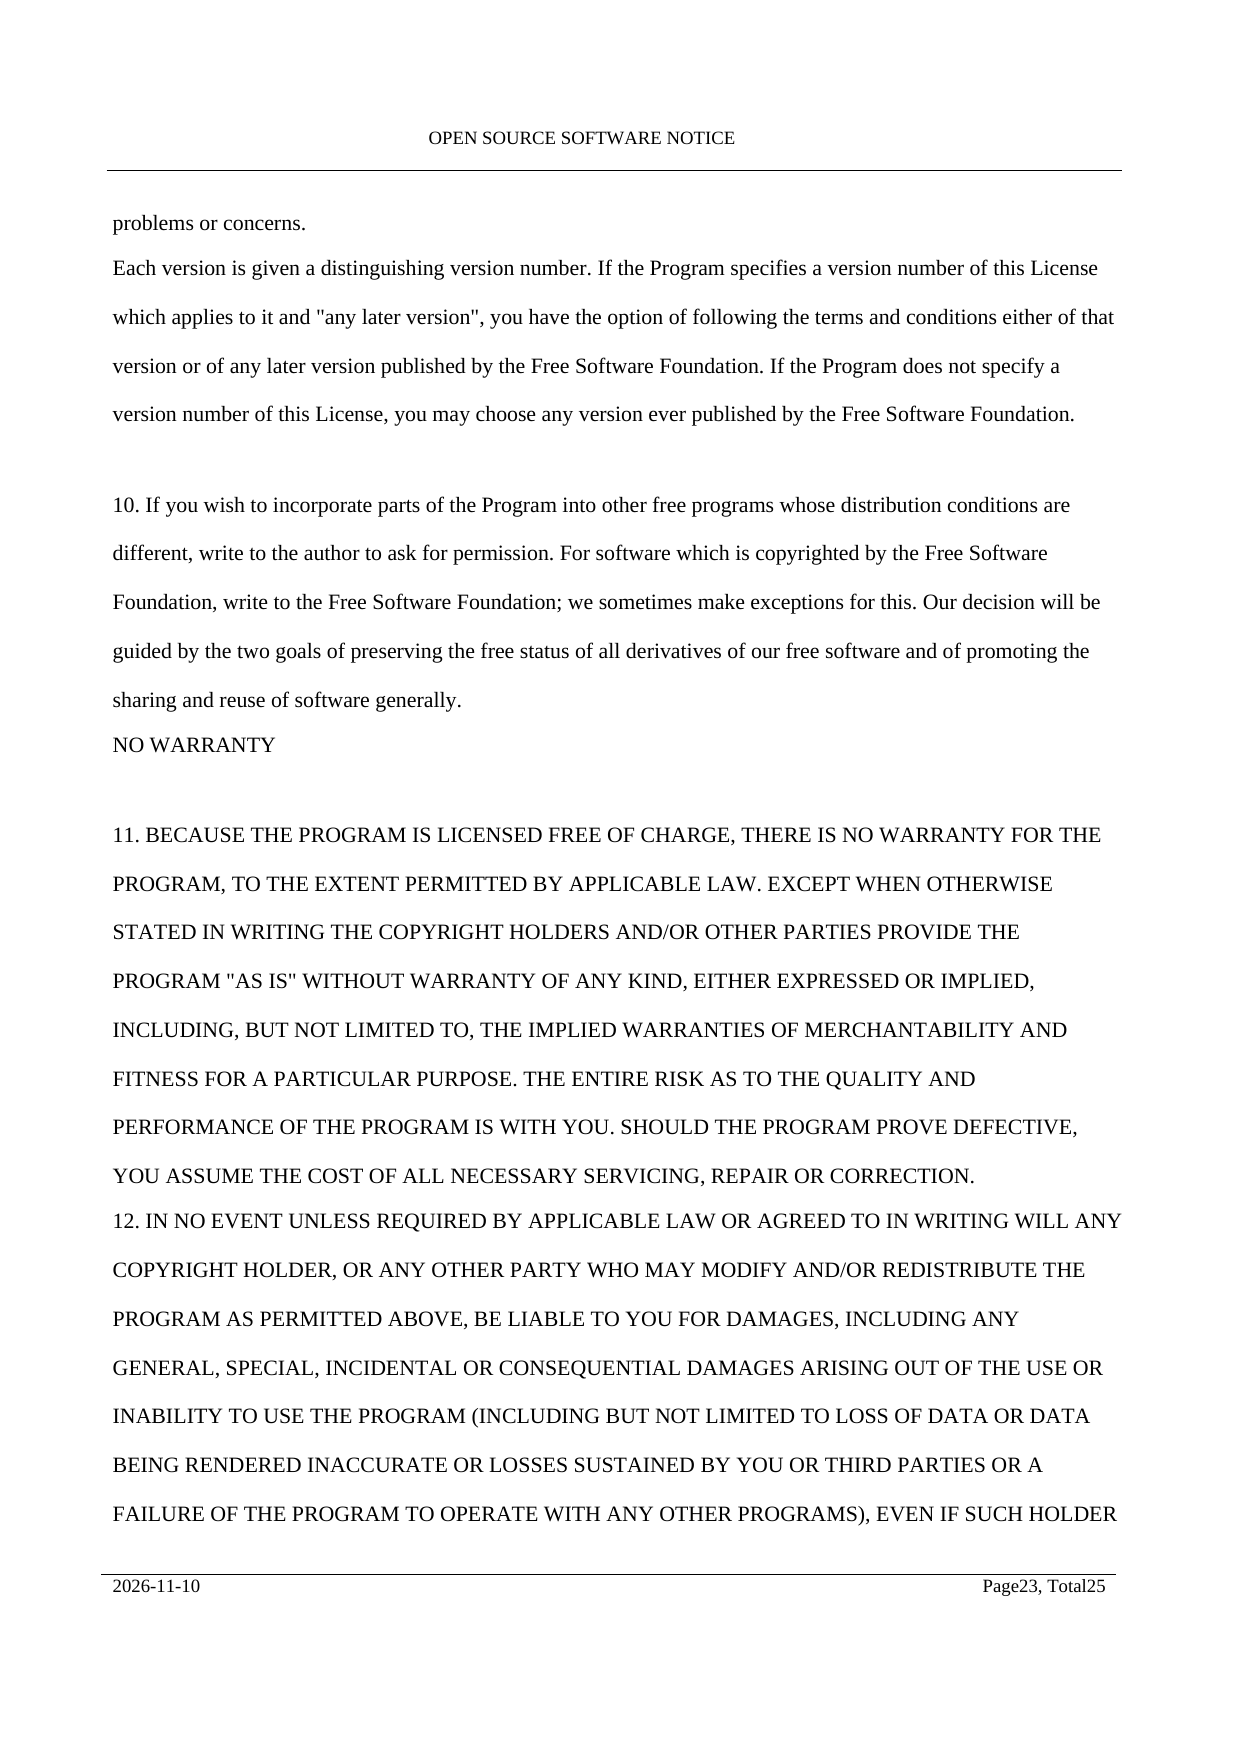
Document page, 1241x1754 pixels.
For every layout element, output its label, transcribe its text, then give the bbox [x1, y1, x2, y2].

text 11. BECAUSE THE PROGRAM IS LICENSED FREE OF CHARGE, THERE IS NO WARRANTY FOR THE PROGRAM, TO THE EXTENT PERMITTED BY APPLICABLE LAW. EXCEPT WHEN OTHERWISE STATED IN WRITING THE COPYRIGHT HOLDERS AND/OR OTHER PARTIES PROVIDE THE PROGRAM "AS IS" WITHOUT WARRANTY OF ANY KIND, EITHER EXPRESSED OR IMPLIED, INCLUDING, BUT NOT LIMITED TO, THE IMPLIED WARRANTIES OF MERCHANTABILITY AND FITNESS FOR A PARTICULAR PURPOSE. THE ENTIRE RISK AS TO THE QUALITY AND PERFORMANCE OF THE PROGRAM IS WITH YOU. SHOULD THE PROGRAM PROVE DEFECTIVE, YOU ASSUME THE COST OF ALL NECESSARY SERVICING, REPAIR OR CORRECTION. [112, 818, 1128, 1192]
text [112, 1204, 1128, 1529]
text NO WARRANTY [112, 728, 1128, 761]
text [112, 206, 1128, 239]
text 10. If you wish to incorporate parts of the Program into other free programs whose distribution conditions are different, write to the author to ask for permission. For software which is copyrighted by the Free Software Foundation, write to the Free Software Foundation; we sometimes make exceptions for this. Our decision will be guided by the two goals of preserving the free status of all derivatives of our free software and of promoting the sharing and reuse of software generally. [112, 488, 1128, 715]
text Each version is given a distinguishing version number. If the Program specifies a version number of this License which applies to it and "any later version", you have the option of following the terms and conditions either of that version or of any later version published by the Free Software Foundation. If the Program does not specify a version number of this License, you may choose any version ever published by the Free Software Foundation. [112, 251, 1128, 430]
